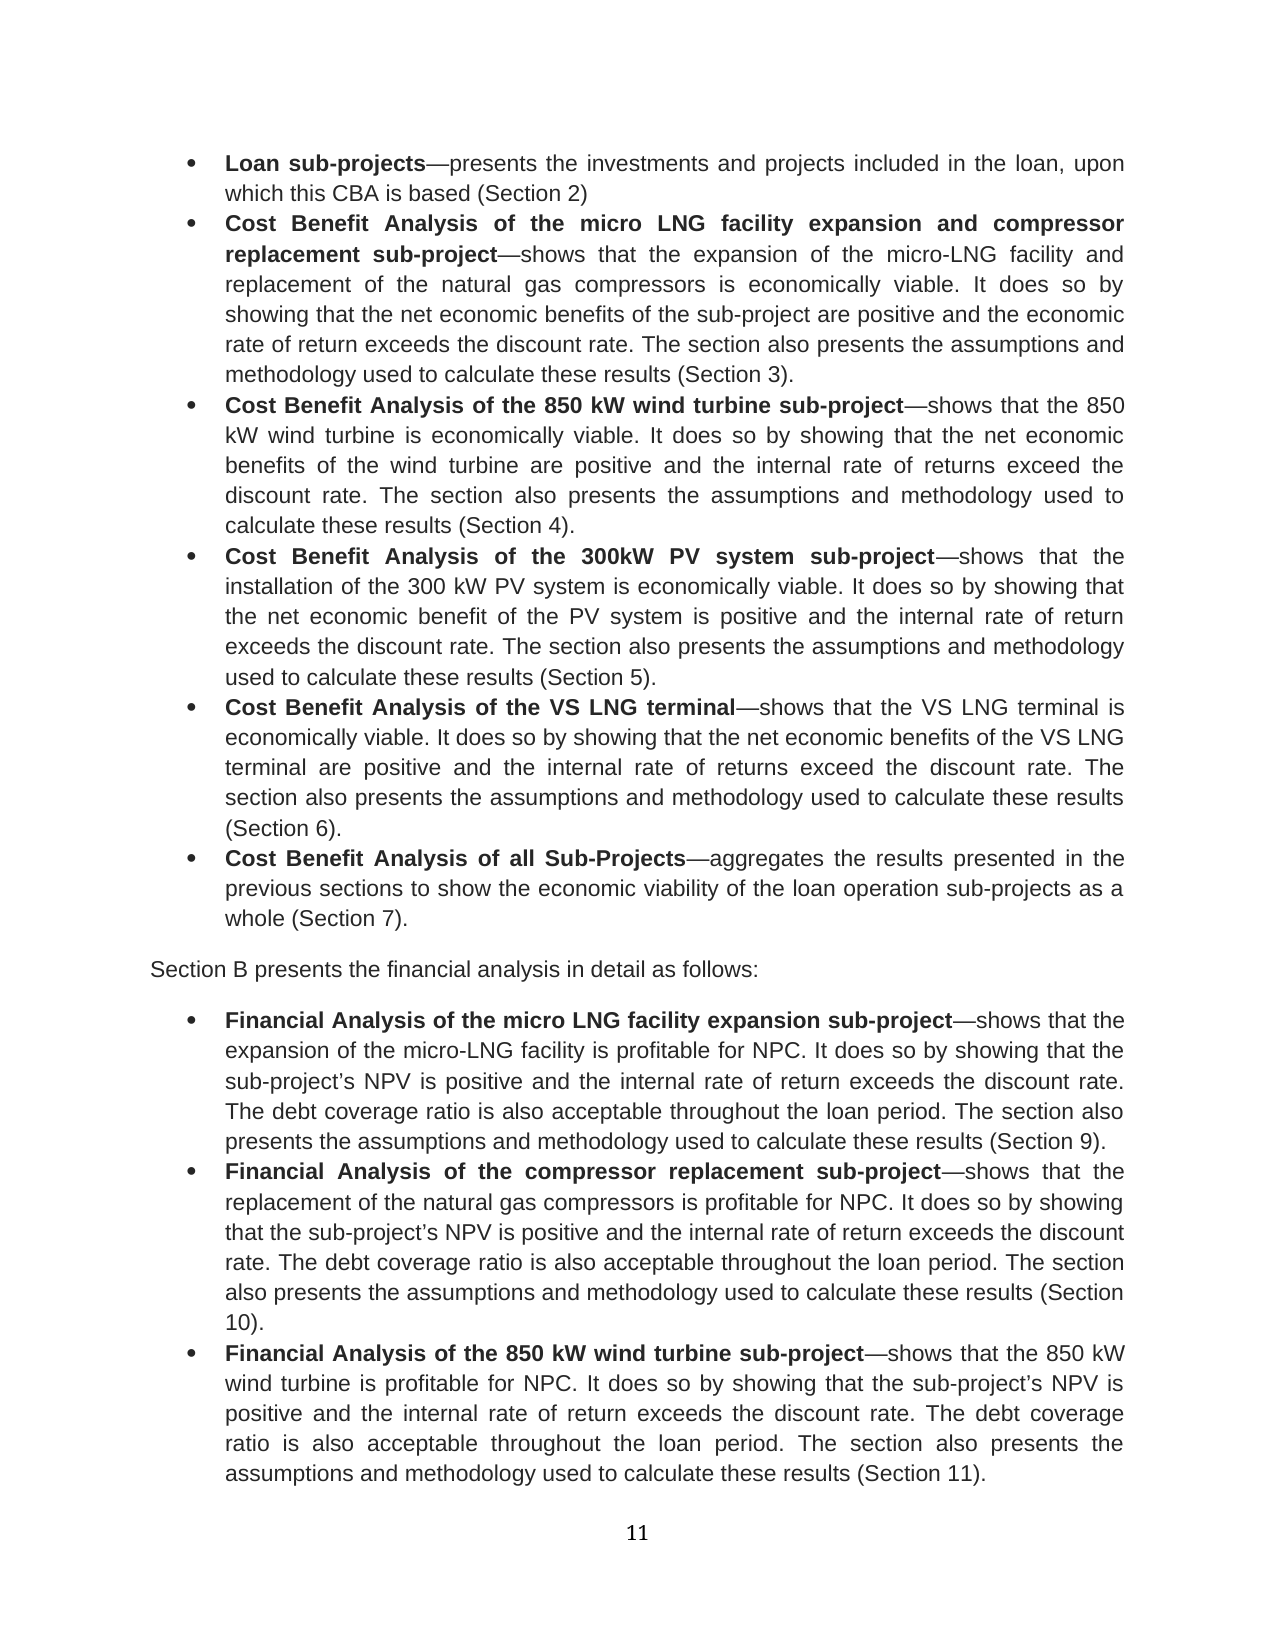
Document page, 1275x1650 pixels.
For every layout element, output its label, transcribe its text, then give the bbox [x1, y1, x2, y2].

list Cost Benefit Analysis of the micro LNG facility expansion and compressor replacement sub-project—shows that the expansion of the micro-LNG facility and replacement of the natural gas compressors is economically viable. It does so by showing that the net economic benefits of the sub-project are positive and the economic rate of return exceeds the discount rate. The section also presents the assumptions and methodology used to calculate these results (Section 3). [187, 210, 1125, 388]
list Cost Benefit Analysis of the VS LNG terminal—shows that the VS LNG terminal is economically viable. It does so by showing that the net economic benefits of the VS LNG terminal are positive and the internal rate of returns exceed the discount rate. The section also presents the assumptions and methodology used to calculate these results (Section 6). [187, 694, 1125, 841]
list Financial Analysis of the compressor replacement sub-project—shows that the replacement of the natural gas compressors is profitable for NPC. It does so by showing that the sub-project’s NPV is positive and the internal rate of return exceeds the discount rate. The debt coverage ratio is also acceptable throughout the loan period. The section also presents the assumptions and methodology used to calculate these results (Section 10). [187, 1158, 1125, 1336]
list Cost Benefit Analysis of the 300kW PV system sub-project—shows that the installation of the 300 kW PV system is economically viable. It does so by showing that the net economic benefit of the PV system is positive and the internal rate of return exceeds the discount rate. The section also presents the assumptions and methodology used to calculate these results (Section 5). [187, 543, 1125, 690]
list Financial Analysis of the micro LNG facility expansion sub-project—shows that the expansion of the micro-LNG facility is profitable for NPC. It does so by showing that the sub-project’s NPV is positive and the internal rate of return exceeds the discount rate. The debt coverage ratio is also acceptable throughout the loan period. The section also presents the assumptions and methodology used to calculate these results (Section 9). [187, 1007, 1125, 1154]
list Cost Benefit Analysis of all Sub-Projects—aggregates the results presented in the previous sections to show the economic viability of the loan operation sub-projects as a whole (Section 7). [187, 845, 1125, 932]
list Cost Benefit Analysis of the 850 kW wind turbine sub-project—shows that the 850 kW wind turbine is economically viable. It does so by showing that the net economic benefits of the wind turbine are positive and the internal rate of returns exceed the discount rate. The section also presents the assumptions and methodology used to calculate these results (Section 4). [187, 392, 1125, 539]
list Financial Analysis of the 850 kW wind turbine sub-project—shows that the 850 kW wind turbine is profitable for NPC. It does so by showing that the sub-project’s NPV is positive and the internal rate of return exceeds the discount rate. The debt coverage ratio is also acceptable throughout the loan period. The section also presents the assumptions and methodology used to calculate these results (Section 11). [187, 1339, 1125, 1487]
text Section B presents the financial analysis in detail as follows: [150, 956, 1125, 983]
list Loan sub-projects—presents the investments and projects included in the loan, upon which this CBA is based (Section 2) [187, 150, 1125, 207]
